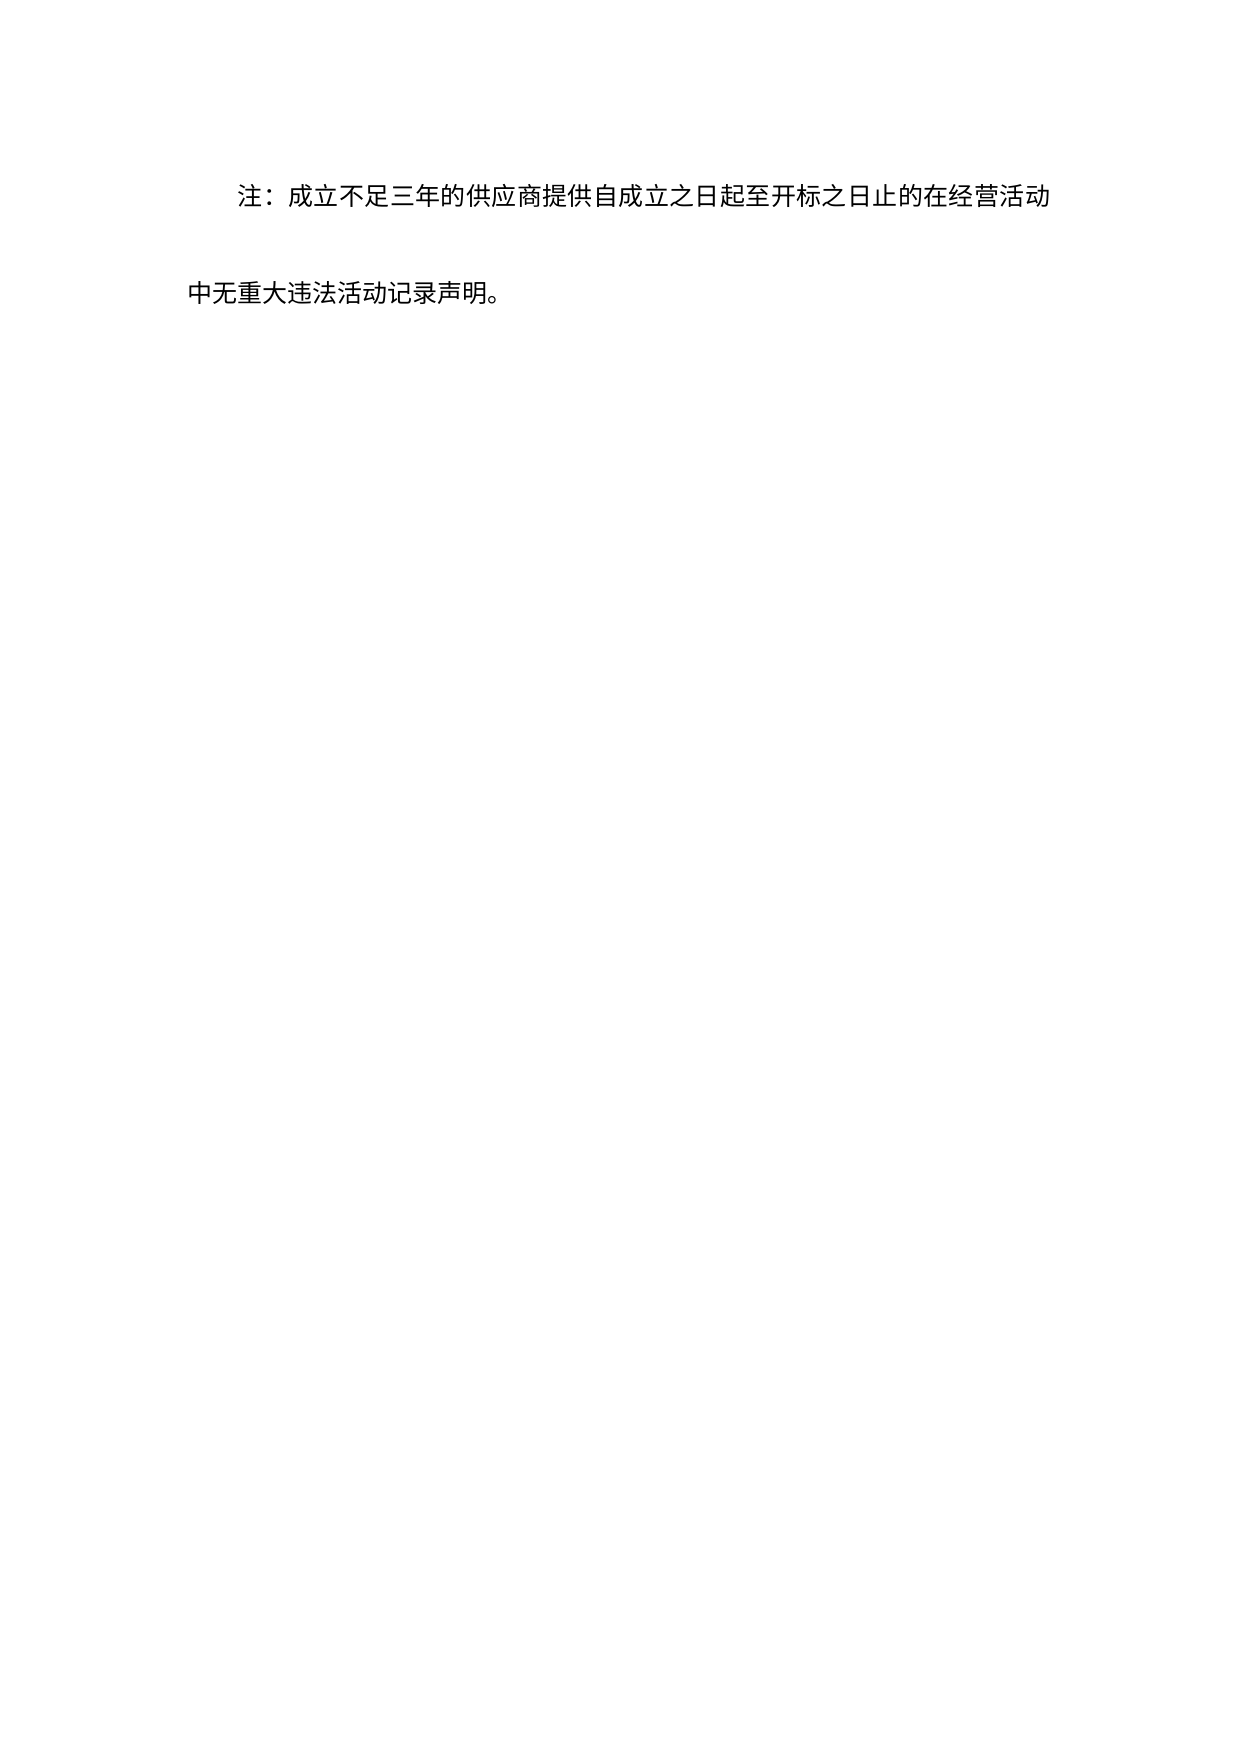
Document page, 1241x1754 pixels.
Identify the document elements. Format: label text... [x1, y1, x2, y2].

text 注：成立不足三年的供应商提供自成立之日起至开标之日止的在经营活动中无重大违法活动记录声明。 [187, 162, 1053, 324]
